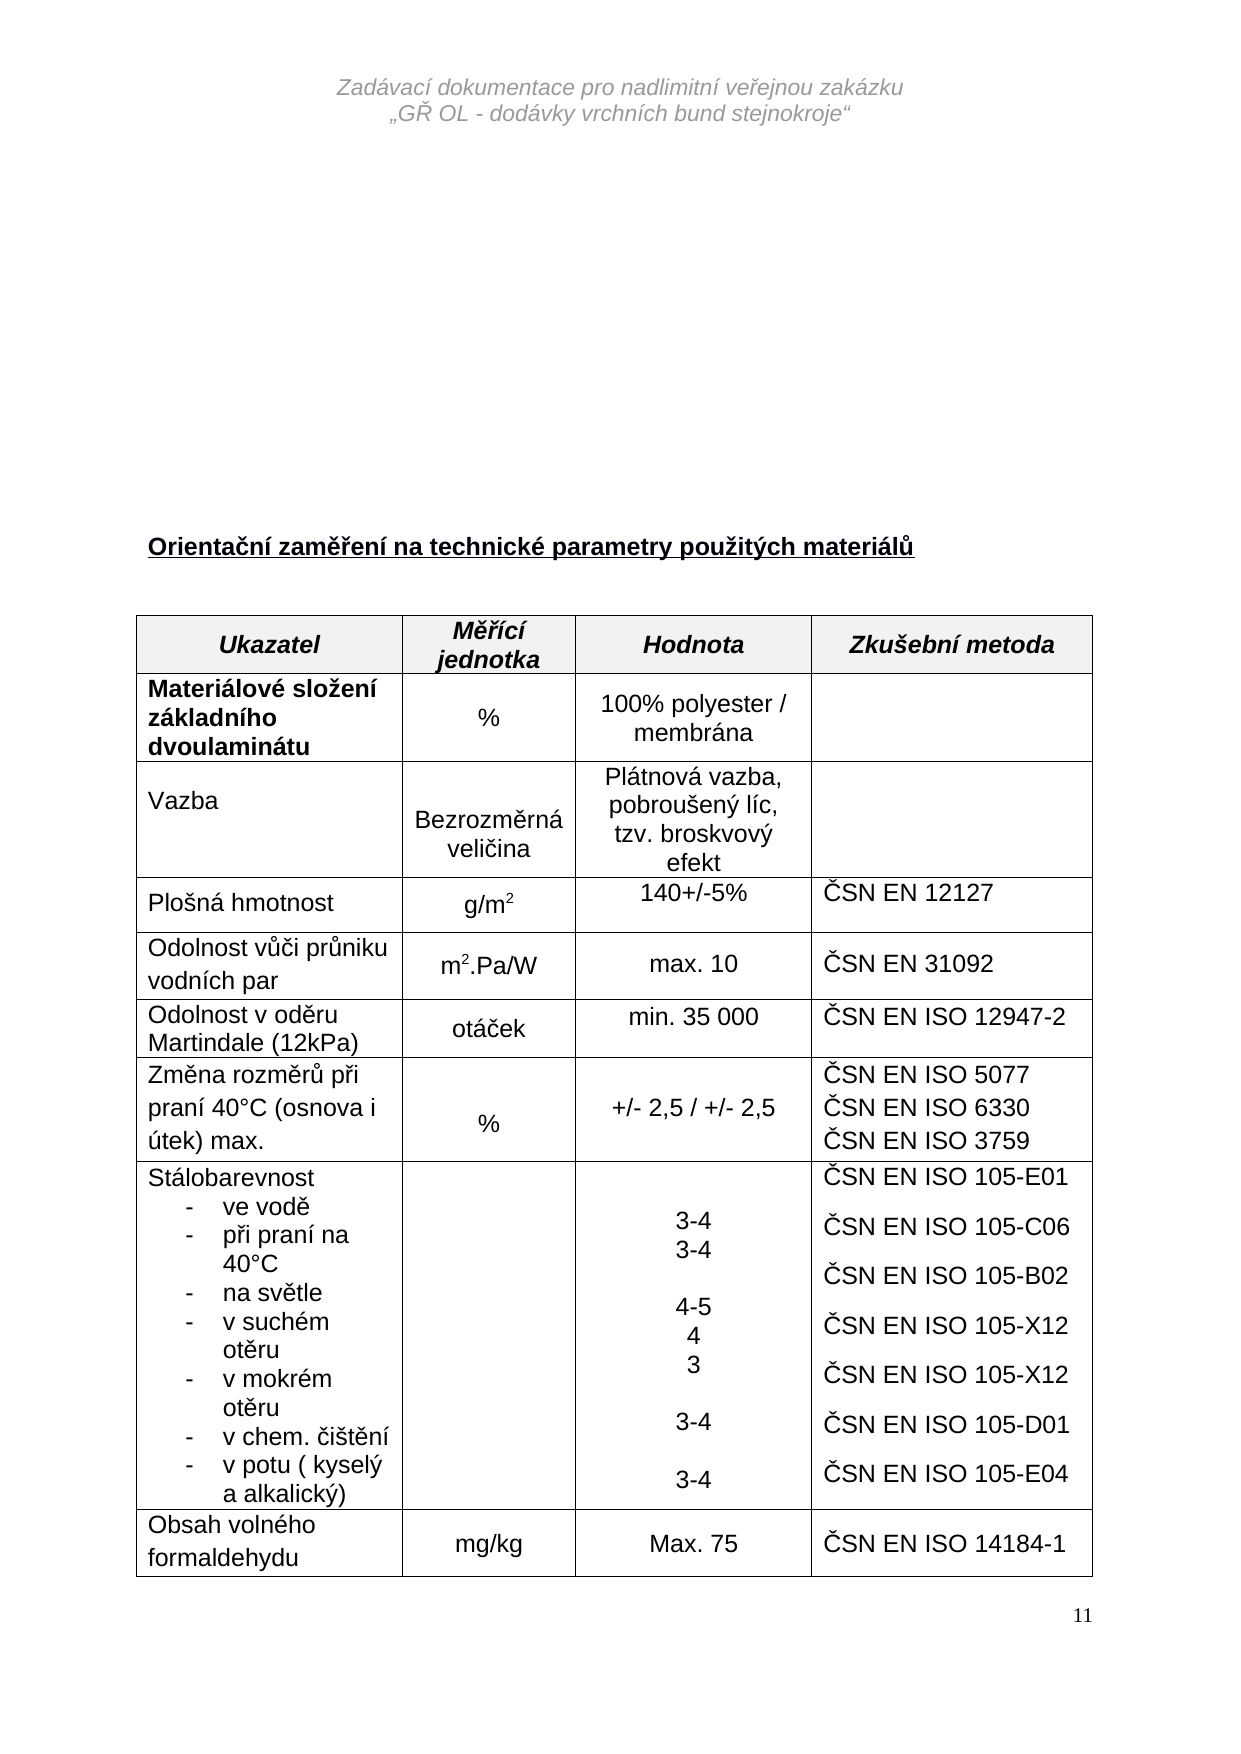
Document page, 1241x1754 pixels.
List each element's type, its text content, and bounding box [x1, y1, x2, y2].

table_cell ČSN EN ISO 5077 ČSN EN ISO 6330 ČSN EN ISO 3759 [812, 1058, 1092, 1161]
table_cell 140+/-5% [576, 878, 811, 932]
table_cell Materiálové složení základního dvoulaminátu [137, 674, 402, 761]
table_cell Bezrozměrná veličina [403, 762, 575, 877]
table_cell [812, 762, 1092, 877]
table_cell Plátnová vazba, pobroušený líc, tzv. broskvový efekt [576, 762, 811, 877]
table_cell otáček [403, 1000, 575, 1057]
table_cell % [403, 674, 575, 761]
table_cell 3-4 3-4 4-5 4 3 3-4 3-4 [576, 1162, 811, 1509]
table_cell m2.Pa/W [403, 933, 575, 999]
table_header Měřící jednotka [403, 616, 575, 673]
table_cell [812, 674, 1092, 761]
table_header Zkušební metoda [812, 616, 1092, 673]
table_cell ČSN EN ISO 14184-1 [812, 1510, 1092, 1576]
table_cell g/m2 [403, 878, 575, 932]
table_cell Plošná hmotnost [137, 878, 402, 932]
table_cell Vazba [137, 762, 402, 877]
text Orientační zaměření na technické parametry použitých materiálů [148, 532, 1093, 561]
table_header Hodnota [576, 616, 811, 673]
table_cell min. 35 000 [576, 1000, 811, 1057]
table_cell mg/kg [403, 1510, 575, 1576]
table_cell ČSN EN 12127 [812, 878, 1092, 932]
table_cell Odolnost v oděru Martindale (12kPa) [137, 1000, 402, 1057]
table_cell Stálobarevnost ve vodě při praní na 40°C na světle v suchém otěru v mokrém otěru v chem. čištění v potu ( kyselý a alkalický) [137, 1162, 402, 1509]
table_cell +/- 2,5 / +/- 2,5 [576, 1058, 811, 1161]
table_cell ČSN EN ISO 105-E01 ČSN EN ISO 105-C06 ČSN EN ISO 105-B02 ČSN EN ISO 105-X12 ČSN EN ISO 105-X12 ČSN EN ISO 105-D01 ČSN EN ISO 105-E04 [812, 1162, 1092, 1509]
table_cell Max. 75 [576, 1510, 811, 1576]
table_cell % [403, 1058, 575, 1161]
table_cell 100% polyester / membrána [576, 674, 811, 761]
table_cell max. 10 [576, 933, 811, 999]
table_cell [403, 1162, 575, 1509]
table_header Ukazatel [137, 616, 402, 673]
table_cell Obsah volného formaldehydu [137, 1510, 402, 1576]
table_cell ČSN EN ISO 12947-2 [812, 1000, 1092, 1057]
table_cell ČSN EN 31092 [812, 933, 1092, 999]
table_cell Odolnost vůči průniku vodních par [137, 933, 402, 999]
table_cell Změna rozměrů při praní 40°C (osnova i útek) max. [137, 1058, 402, 1161]
